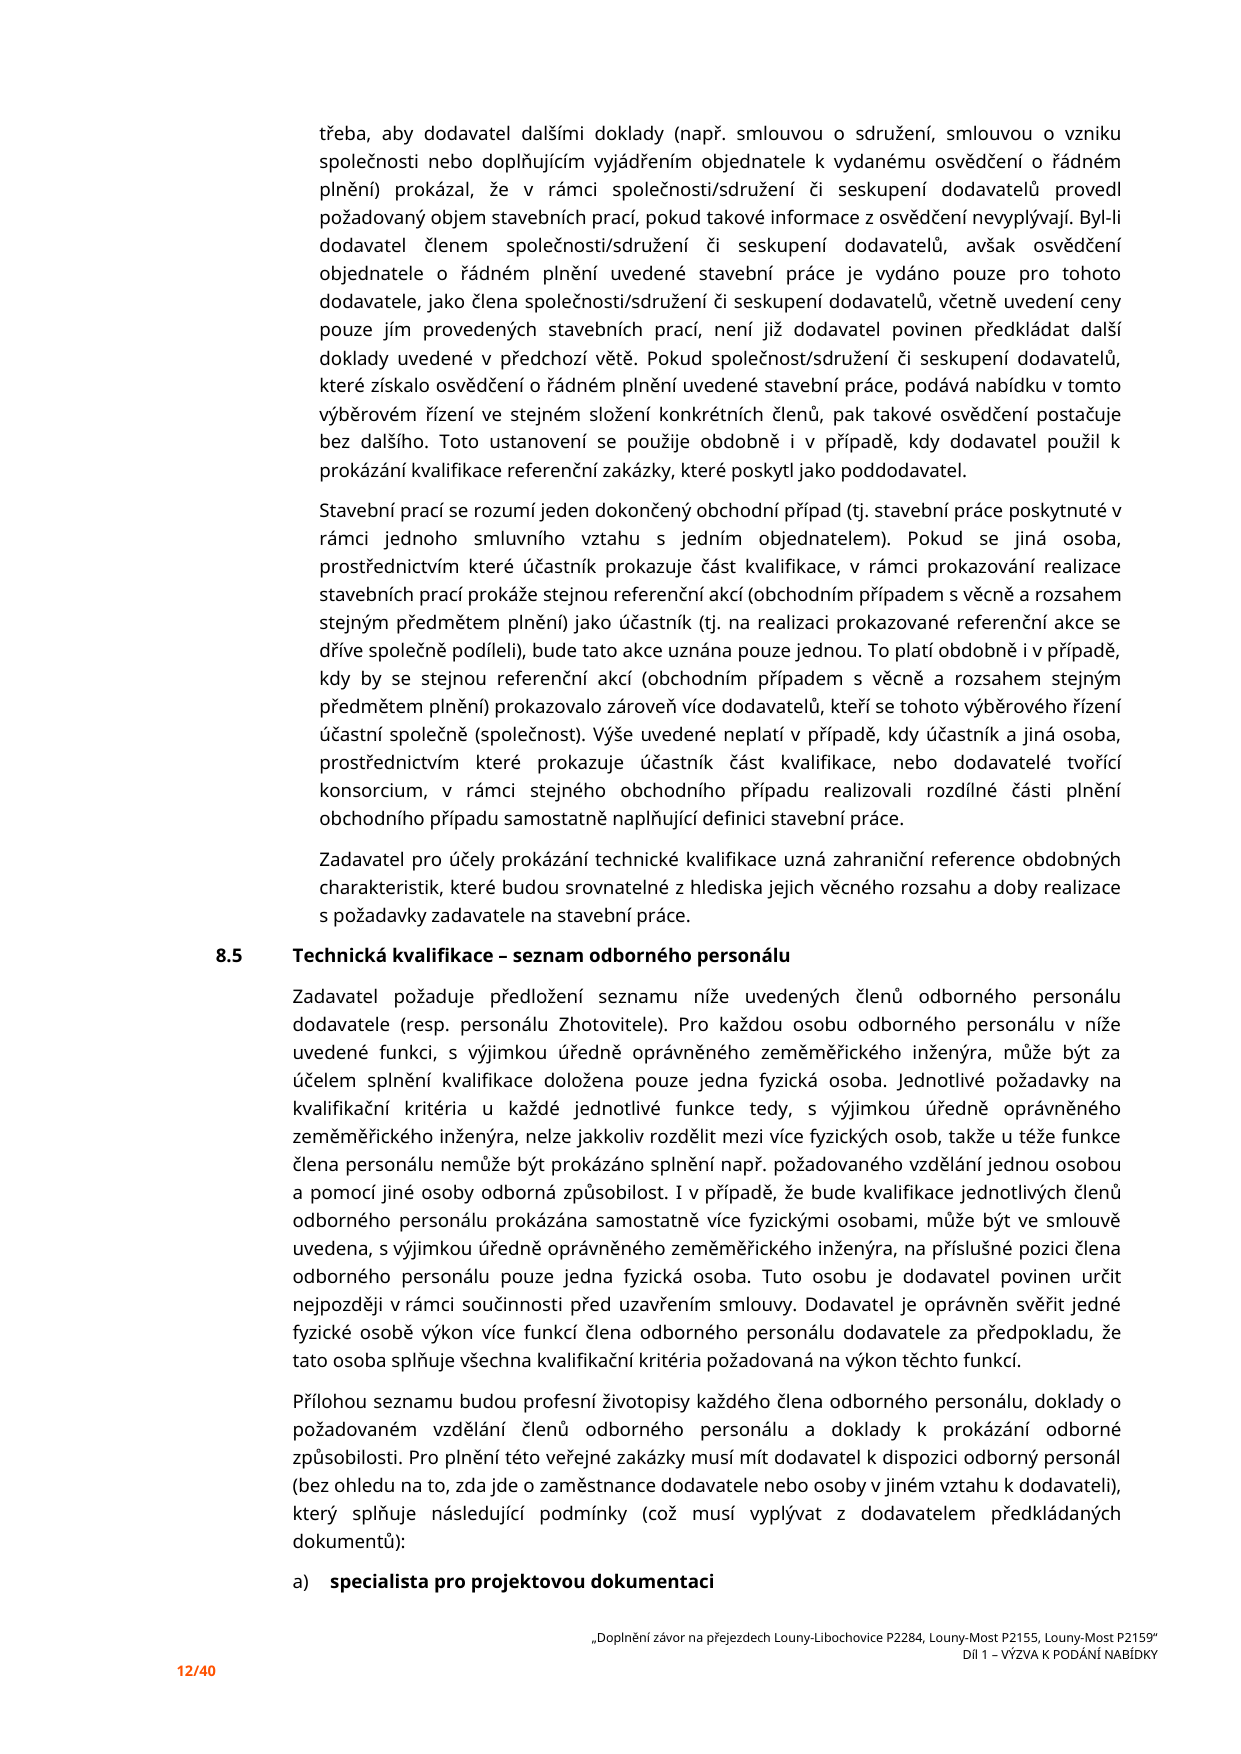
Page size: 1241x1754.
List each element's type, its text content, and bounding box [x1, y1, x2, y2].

text Zadavatel pro účely prokázání technické kvalifikace uzná zahraniční reference obdobných charakteristik, které budou srovnatelné z hlediska jejich věcného rozsahu a doby realizace s požadavky zadavatele na stavební práce. [319, 846, 1122, 928]
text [319, 121, 1122, 482]
list specialista pro projektovou dokumentaci [292, 1569, 1122, 1594]
text Přílohou seznamu budou profesní životopisy každého člena odborného personálu, doklady o požadovaném vzdělání členů odborného personálu a doklady k prokázání odborné způsobilosti. Pro plnění této veřejné zakázky musí mít dodavatel k dispozici odborný personál (bez ohledu na to, zda jde o zaměstnance dodavatele nebo osoby v jiném vztahu k dodavateli), který splňuje následující podmínky (což musí vyplývat z dodavatelem předkládaných dokumentů): [292, 1388, 1122, 1554]
text Zadavatel požaduje předložení seznamu níže uvedených členů odborného personálu dodavatele (resp. personálu Zhotovitele). Pro každou osobu odborného personálu v níže uvedené funkci, s výjimkou úředně oprávněného zeměměřického inženýra, může být za účelem splnění kvalifikace doložena pouze jedna fyzická osoba. Jednotlivé požadavky na kvalifikační kritéria u každé jednotlivé funkce tedy, s výjimkou úředně oprávněného zeměměřického inženýra, nelze jakkoliv rozdělit mezi více fyzických osob, takže u téže funkce člena personálu nemůže být prokázáno splnění např. požadovaného vzdělání jednou osobou a pomocí jiné osoby odborná způsobilost. I v případě, že bude kvalifikace jednotlivých členů odborného personálu prokázána samostatně více fyzickými osobami, může být ve smlouvě uvedena, s výjimkou úředně oprávněného zeměměřického inženýra, na příslušné pozici člena odborného personálu pouze jedna fyzická osoba. Tuto osobu je dodavatel povinen určit nejpozději v rámci součinnosti před uzavřením smlouvy. Dodavatel je oprávněn svěřit jedné fyzické osobě výkon více funkcí člena odborného personálu dodavatele za předpokladu, že tato osoba splňuje všechna kvalifikační kritéria požadovaná na výkon těchto funkcí. [292, 983, 1122, 1373]
text Stavební prací se rozumí jeden dokončený obchodní případ (tj. stavební práce poskytnuté v rámci jednoho smluvního vztahu s jedním objednatelem). Pokud se jiná osoba, prostřednictvím které účastník prokazuje část kvalifikace, v rámci prokazování realizace stavebních prací prokáže stejnou referenční akcí (obchodním případem s věcně a rozsahem stejným předmětem plnění) jako účastník (tj. na realizaci prokazované referenční akce se dříve společně podíleli), bude tato akce uznána pouze jednou. To platí obdobně i v případě, kdy by se stejnou referenční akcí (obchodním případem s věcně a rozsahem stejným předmětem plnění) prokazovalo zároveň více dodavatelů, kteří se tohoto výběrového řízení účastní společně (společnost). Výše uvedené neplatí v případě, kdy účastník a jiná osoba, prostřednictvím které prokazuje účastník část kvalifikace, nebo dodavatelé tvořící konsorcium, v rámci stejného obchodního případu realizovali rozdílné části plnění obchodního případu samostatně naplňující definici stavební práce. [319, 497, 1122, 831]
text Technická kvalifikace – seznam odborného personálu [216, 943, 1122, 968]
